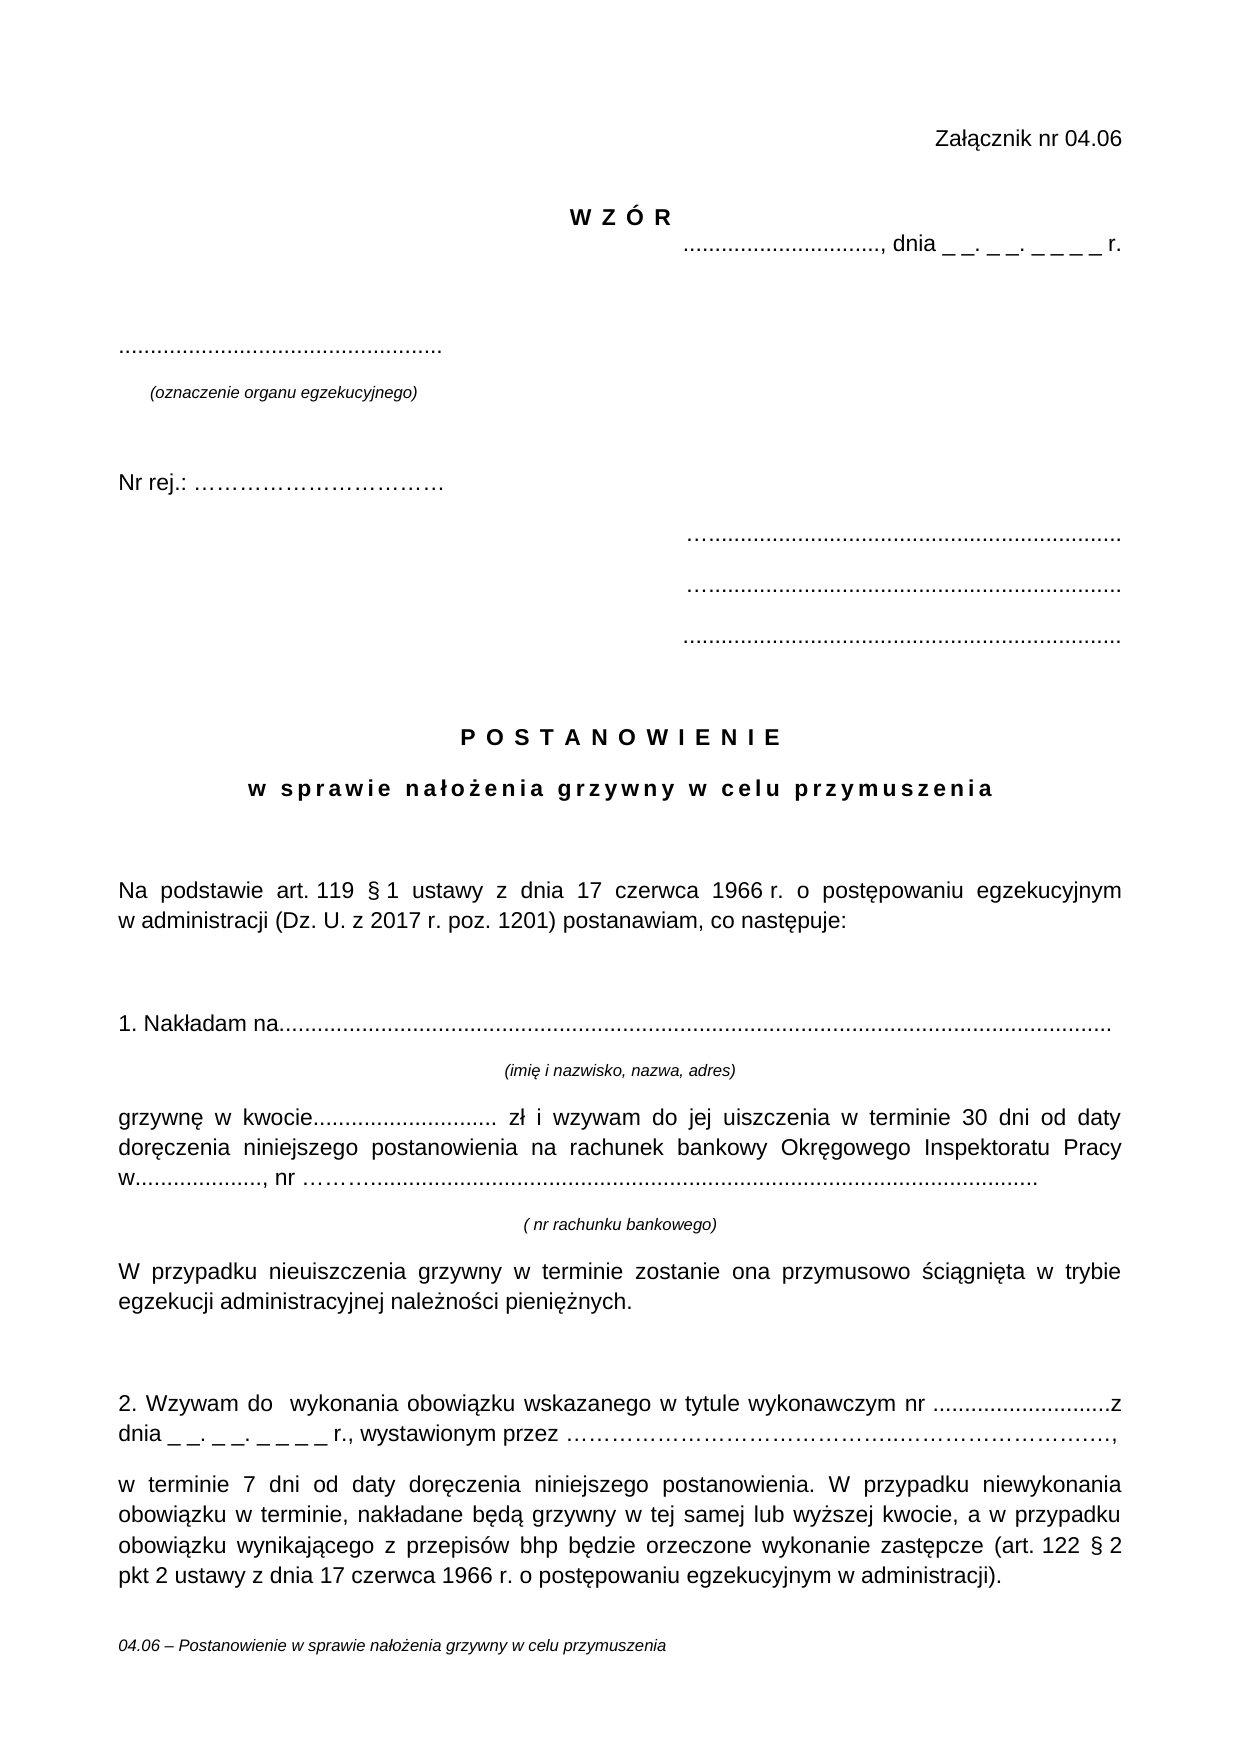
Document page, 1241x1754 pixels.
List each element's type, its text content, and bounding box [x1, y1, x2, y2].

text Nr rej.: …………………………… [118, 469, 1122, 495]
text w sprawie nałożenia grzywny w celu przymuszenia [118, 775, 1122, 802]
text (oznaczenie organu egzekucyjnego) [150, 383, 1122, 402]
text 2. Wzywam do wykonania obowiązku wskazanego w tytule wykonawczym nr ............................z dnia _ _. _ _. _ _ _ _ r., wystawionym przez ……………………………………..…………………….…, [118, 1390, 1122, 1447]
text Załącznik nr 04.06 [118, 125, 1122, 151]
text WZÓR [118, 204, 1122, 230]
text ................................................... [118, 332, 1122, 359]
text Na podstawie art. 119 § 1 ustawy z dnia 17 czerwca 1966 r. o postępowaniu egzekucyjnym w administracji (Dz. U. z 2017 r. poz. 1201) postanawiam, co następuje: [118, 877, 1122, 934]
text ( nr rachunku bankowego) [118, 1215, 1122, 1234]
text grzywnę w kwocie............................. zł i wzywam do jej uiszczenia w terminie 30 dni od daty doręczenia niniejszego postanowienia na rachunek bankowy Okręgowego Inspektoratu Pracy w...................., nr ………......................................................................................................... [118, 1103, 1122, 1190]
text 1. Nakładam na................................................................................................................................... [118, 1009, 1122, 1036]
text …................................................................. [649, 520, 1122, 546]
text ..............................., dnia _ _. _ _. _ _ _ _ r. [118, 230, 1122, 257]
text w terminie 7 dni od daty doręczenia niniejszego postanowienia. W przypadku niewykonania obowiązku w terminie, nakładane będą grzywny w tej samej lub wyższej kwocie, a w przypadku obowiązku wynikającego z przepisów bhp będzie orzeczone wykonanie zastępcze (art. 122 § 2 pkt 2 ustawy z dnia 17 czerwca 1966 r. o postępowaniu egzekucyjnym w administracji). [118, 1471, 1122, 1588]
text …................................................................. [649, 571, 1122, 597]
text POSTANOWIENIE [118, 724, 1122, 751]
text W przypadku nieuiszczenia grzywny w terminie zostanie ona przymusowo ściągnięta w trybie egzekucji administracyjnej należności pieniężnych. [118, 1258, 1122, 1314]
text (imię i nazwisko, nazwa, adres) [118, 1061, 1122, 1080]
text ..................................................................... [649, 622, 1122, 648]
